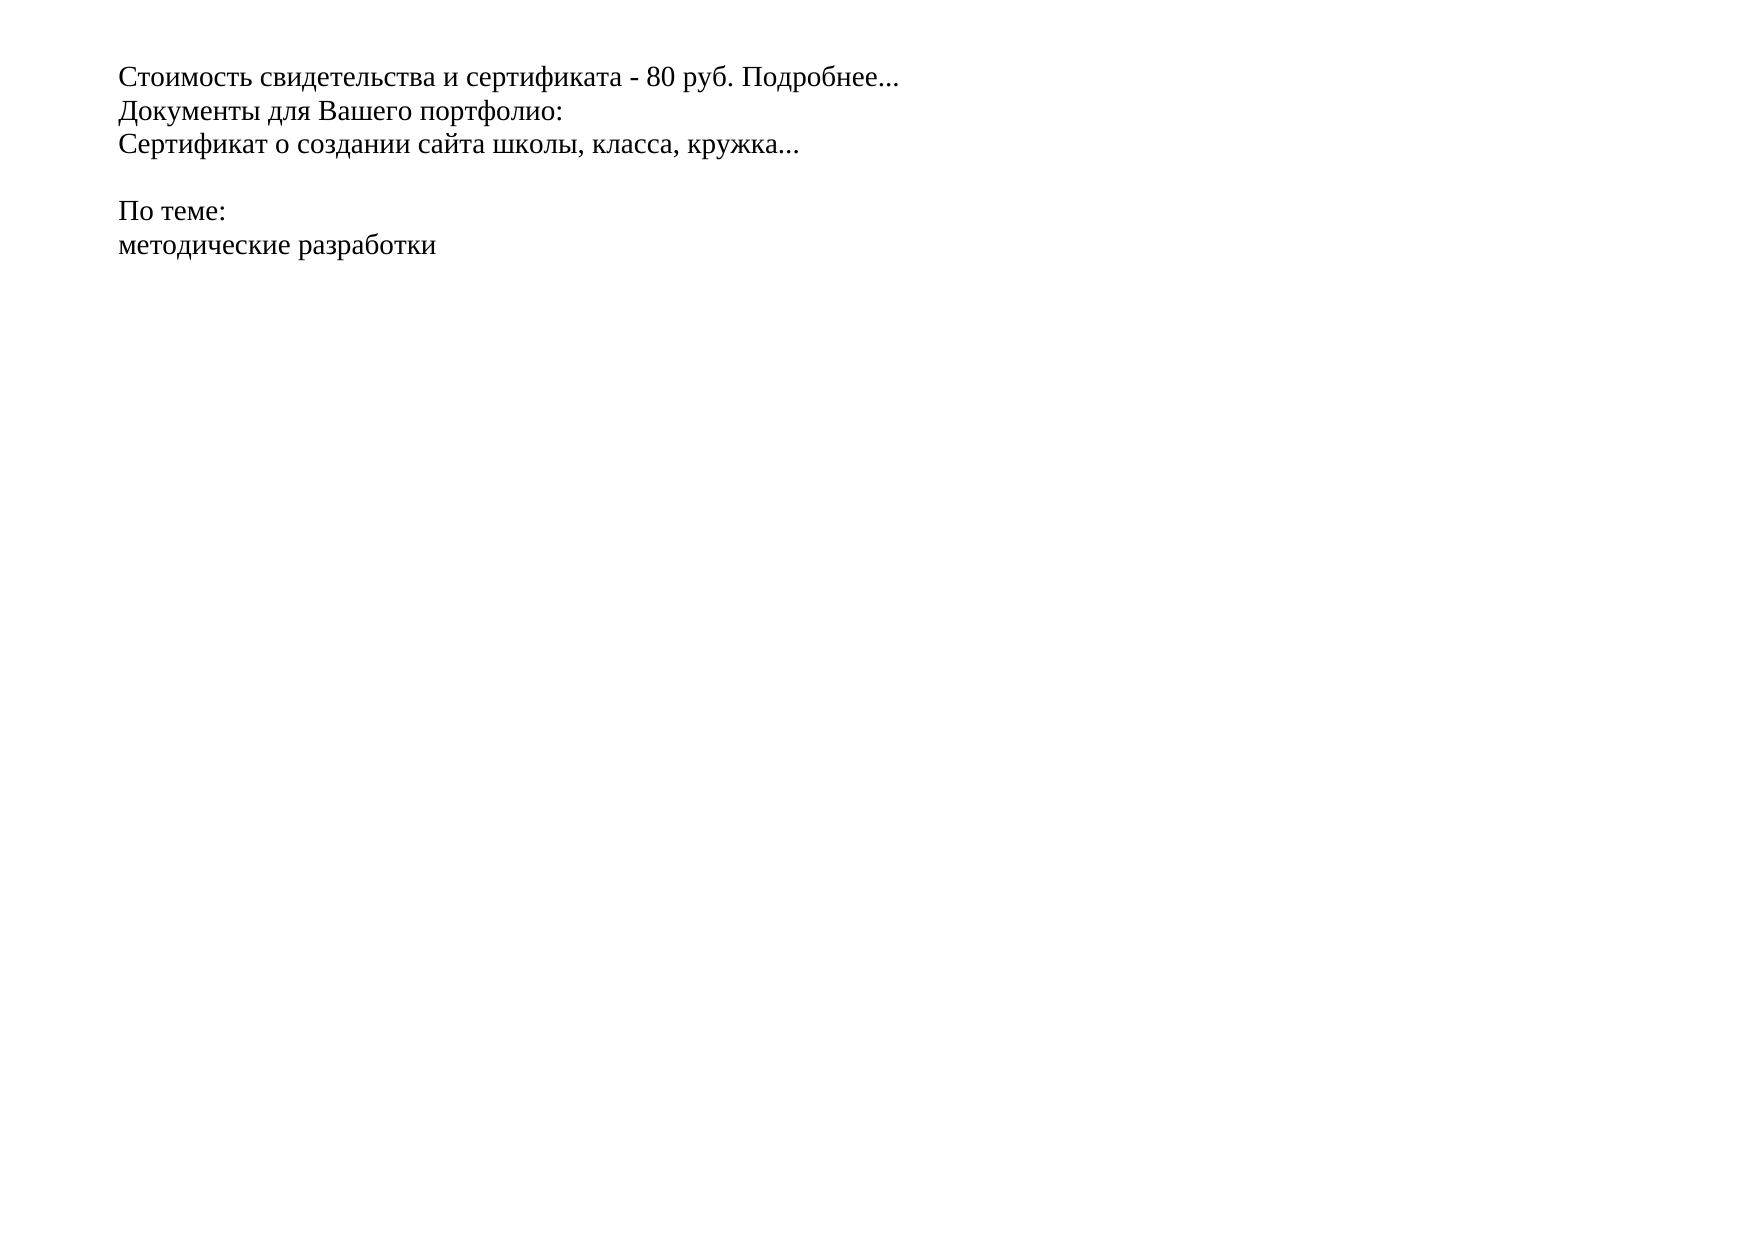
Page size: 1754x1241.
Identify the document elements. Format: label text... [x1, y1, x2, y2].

text Стоимость свидетельства и сертификата - 80 руб. Подробнее... [118, 59, 1636, 93]
text По теме: методические разработки [118, 193, 1636, 260]
text Документы для Вашего портфолио: [118, 93, 1636, 126]
text Сертификат о создании сайта школы, класса, кружка... [118, 126, 1636, 160]
